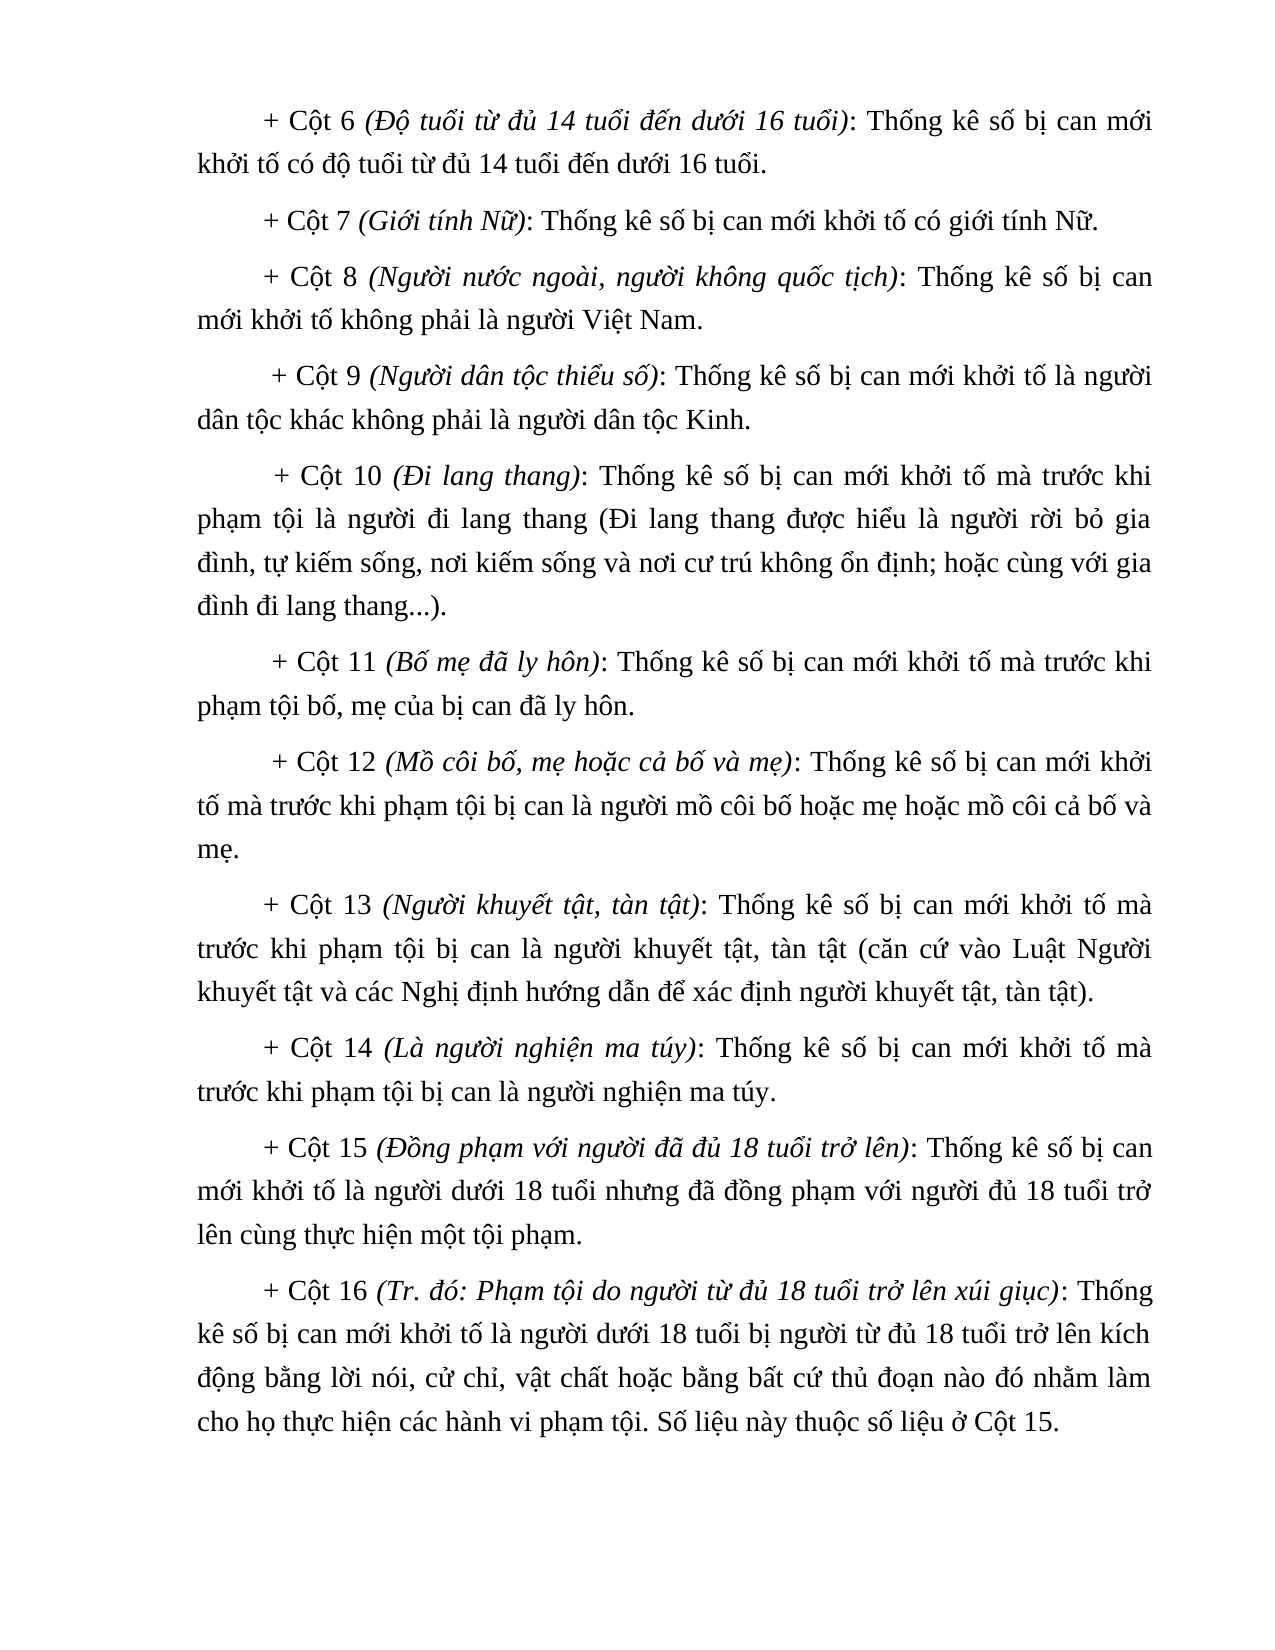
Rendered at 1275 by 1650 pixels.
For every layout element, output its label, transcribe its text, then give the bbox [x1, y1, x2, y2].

text + Cột 8 (Người nước ngoài, người không quốc tịch): Thống kê số bị can mới khởi tố không phải là người Việt Nam. [197, 259, 1153, 336]
text + Cột 7 (Giới tính Nữ): Thống kê số bị can mới khởi tố có giới tính Nữ. [197, 203, 1153, 236]
text + Cột 14 (Là người nghiện ma túy): Thống kê số bị can mới khởi tố mà trước khi phạm tội bị can là người nghiện ma túy. [197, 1030, 1153, 1107]
text + Cột 15 (Đồng phạm với người đã đủ 18 tuổi trở lên): Thống kê số bị can mới khởi tố là người dưới 18 tuổi nhưng đã đồng phạm với người đủ 18 tuổi trở lên cùng thực hiện một tội phạm. [197, 1130, 1153, 1251]
text + Cột 11 (Bố mẹ đã ly hôn): Thống kê số bị can mới khởi tố mà trước khi phạm tội bố, mẹ của bị can đã ly hôn. [197, 644, 1153, 722]
text + Cột 9 (Người dân tộc thiểu số): Thống kê số bị can mới khởi tố là người dân tộc khác không phải là người dân tộc Kinh. [197, 358, 1153, 435]
text + Cột 12 (Mồ côi bố, mẹ hoặc cả bố và mẹ): Thống kê số bị can mới khởi tố mà trước khi phạm tội bị can là người mồ côi bố hoặc mẹ hoặc mồ côi cả bố và mẹ. [197, 744, 1153, 865]
text + Cột 6 (Độ tuổi từ đủ 14 tuổi đến dưới 16 tuổi): Thống kê số bị can mới khởi tố có độ tuổi từ đủ 14 tuổi đến dưới 16 tuổi. [197, 103, 1153, 180]
text + Cột 16 (Tr. đó: Phạm tội do người từ đủ 18 tuổi trở lên xúi giục): Thống kê số bị can mới khởi tố là người dưới 18 tuổi bị người từ đủ 18 tuổi trở lên kích động bằng lời nói, cử chỉ, vật chất hoặc bằng bất cứ thủ đoạn nào đó nhằm làm cho họ thực hiện các hành vi phạm tội. Số liệu này thuộc số liệu ở Cột 15. [197, 1273, 1153, 1437]
text + Cột 13 (Người khuyết tật, tàn tật): Thống kê số bị can mới khởi tố mà trước khi phạm tội bị can là người khuyết tật, tàn tật (căn cứ vào Luật Người khuyết tật và các Nghị định hướng dẫn để xác định người khuyết tật, tàn tật). [197, 887, 1153, 1008]
text + Cột 10 (Đi lang thang): Thống kê số bị can mới khởi tố mà trước khi phạm tội là người đi lang thang (Đi lang thang được hiểu là người rời bỏ gia đình, tự kiếm sống, nơi kiếm sống và nơi cư trú không ổn định; hoặc cùng với gia đình đi lang thang...). [197, 458, 1153, 622]
